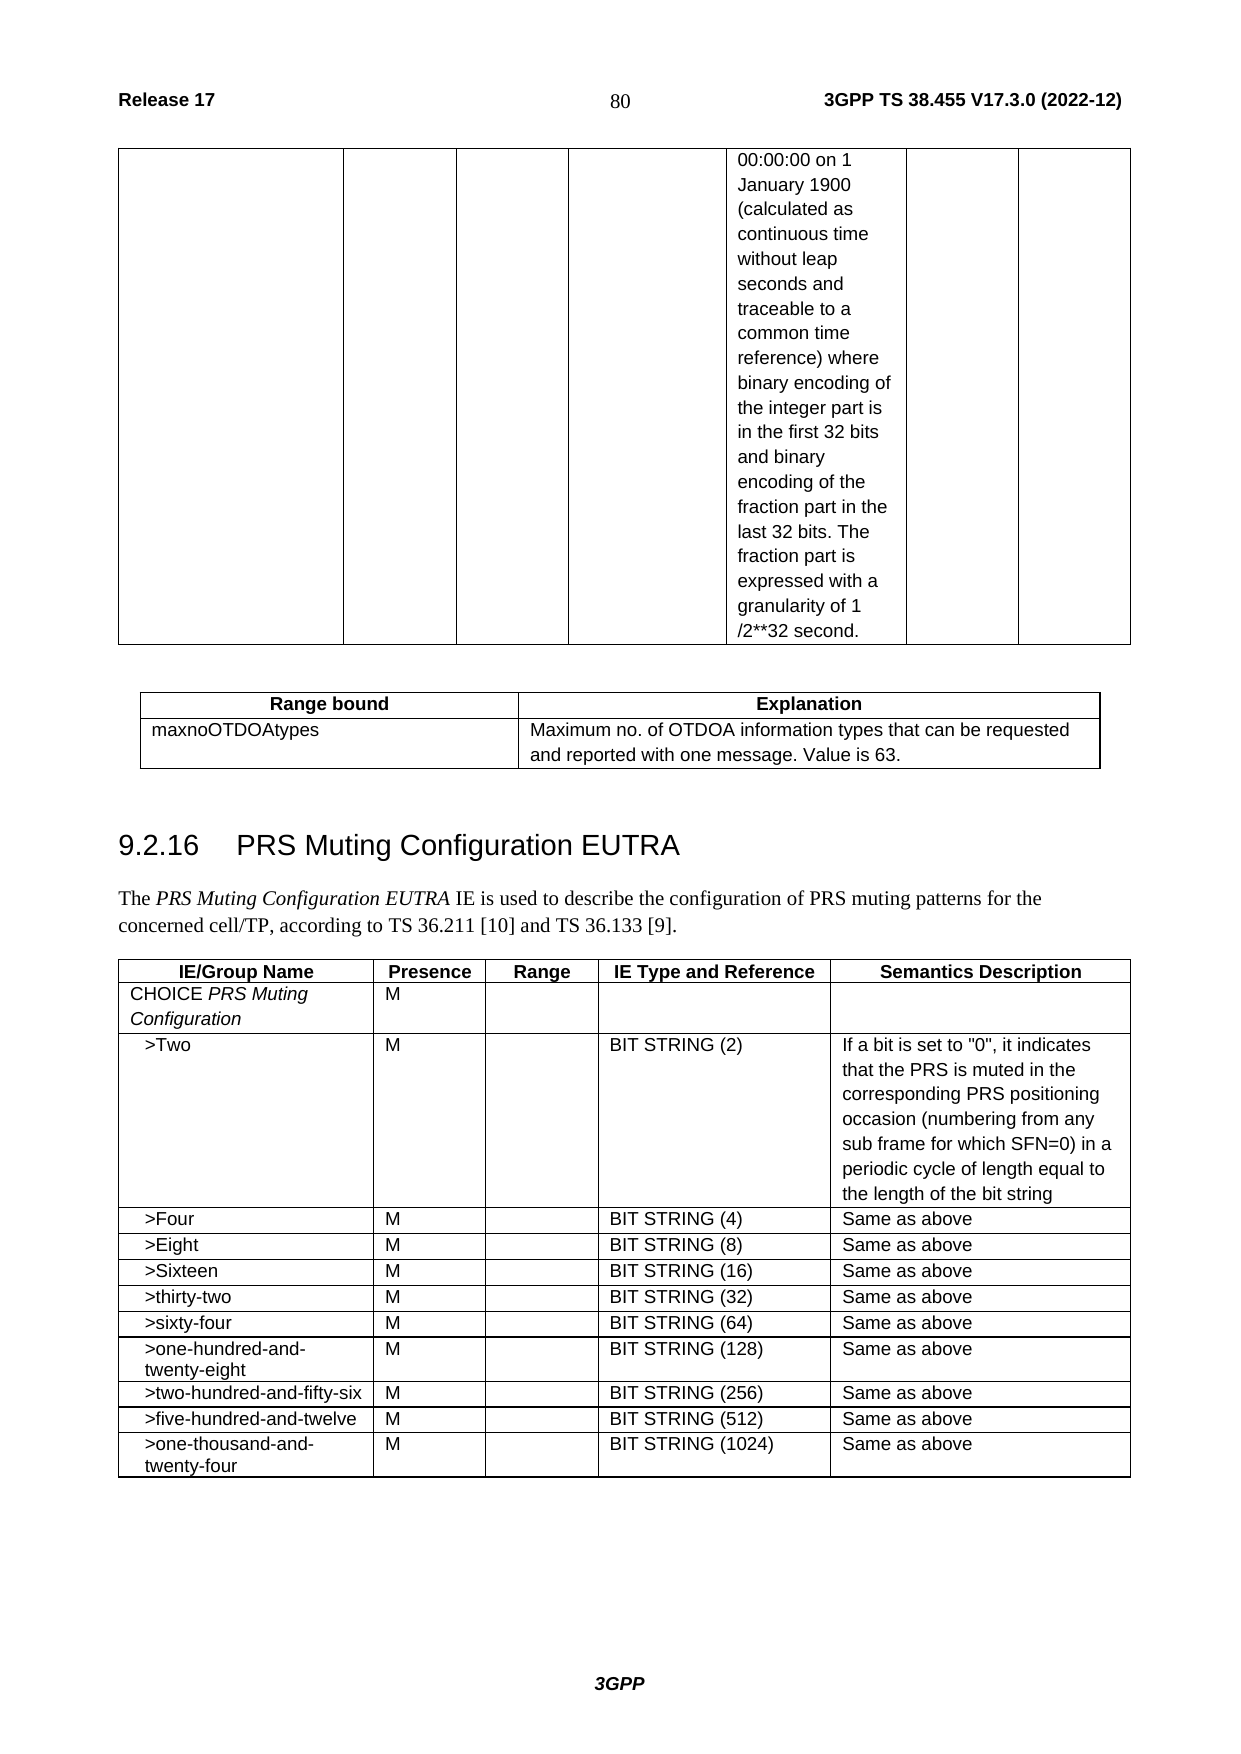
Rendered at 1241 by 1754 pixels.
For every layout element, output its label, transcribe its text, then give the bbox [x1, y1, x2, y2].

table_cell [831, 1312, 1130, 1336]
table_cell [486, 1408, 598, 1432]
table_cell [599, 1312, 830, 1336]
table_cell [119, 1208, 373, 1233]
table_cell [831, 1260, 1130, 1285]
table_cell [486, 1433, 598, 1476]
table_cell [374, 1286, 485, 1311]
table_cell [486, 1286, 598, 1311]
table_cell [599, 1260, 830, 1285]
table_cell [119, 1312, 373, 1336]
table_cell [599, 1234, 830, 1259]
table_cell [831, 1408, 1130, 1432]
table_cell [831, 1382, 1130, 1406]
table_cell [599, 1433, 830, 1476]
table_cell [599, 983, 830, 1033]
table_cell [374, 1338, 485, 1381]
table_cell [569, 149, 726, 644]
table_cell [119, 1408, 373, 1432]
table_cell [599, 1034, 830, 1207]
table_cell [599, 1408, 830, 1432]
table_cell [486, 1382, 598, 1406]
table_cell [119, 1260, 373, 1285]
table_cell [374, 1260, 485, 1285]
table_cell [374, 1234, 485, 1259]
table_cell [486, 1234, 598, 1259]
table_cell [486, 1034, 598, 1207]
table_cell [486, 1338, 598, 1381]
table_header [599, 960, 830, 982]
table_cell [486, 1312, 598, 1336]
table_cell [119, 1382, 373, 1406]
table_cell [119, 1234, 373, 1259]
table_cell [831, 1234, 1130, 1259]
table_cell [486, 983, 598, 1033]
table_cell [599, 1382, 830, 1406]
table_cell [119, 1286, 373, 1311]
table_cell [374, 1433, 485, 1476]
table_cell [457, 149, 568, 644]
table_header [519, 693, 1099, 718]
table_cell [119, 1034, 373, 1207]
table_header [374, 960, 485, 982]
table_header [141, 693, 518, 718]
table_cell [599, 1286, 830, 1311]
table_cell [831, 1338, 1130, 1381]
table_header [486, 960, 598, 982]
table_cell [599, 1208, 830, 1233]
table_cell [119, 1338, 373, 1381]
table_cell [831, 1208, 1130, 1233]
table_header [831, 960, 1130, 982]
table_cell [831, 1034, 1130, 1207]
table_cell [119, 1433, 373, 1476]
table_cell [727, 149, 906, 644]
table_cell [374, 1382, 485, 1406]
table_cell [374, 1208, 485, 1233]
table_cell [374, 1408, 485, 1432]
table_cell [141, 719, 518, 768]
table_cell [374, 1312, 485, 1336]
text The PRS Muting Configuration EUTRA IE is used to describe the configuration of PRS muting patterns for the concerned cell/TP, according to TS 36.211 [10] and TS 36.133 [9]. [118, 885, 1122, 937]
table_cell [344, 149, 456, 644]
subtitle 9.2.16 PRS Muting Configuration EUTRA [118, 828, 1122, 862]
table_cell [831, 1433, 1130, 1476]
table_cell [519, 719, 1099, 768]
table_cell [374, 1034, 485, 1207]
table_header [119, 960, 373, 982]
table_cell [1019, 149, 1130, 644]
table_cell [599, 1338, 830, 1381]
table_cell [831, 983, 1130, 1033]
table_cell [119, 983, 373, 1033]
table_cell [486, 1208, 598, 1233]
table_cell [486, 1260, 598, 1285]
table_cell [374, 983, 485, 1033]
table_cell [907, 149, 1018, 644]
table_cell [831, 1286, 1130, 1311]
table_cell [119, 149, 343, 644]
